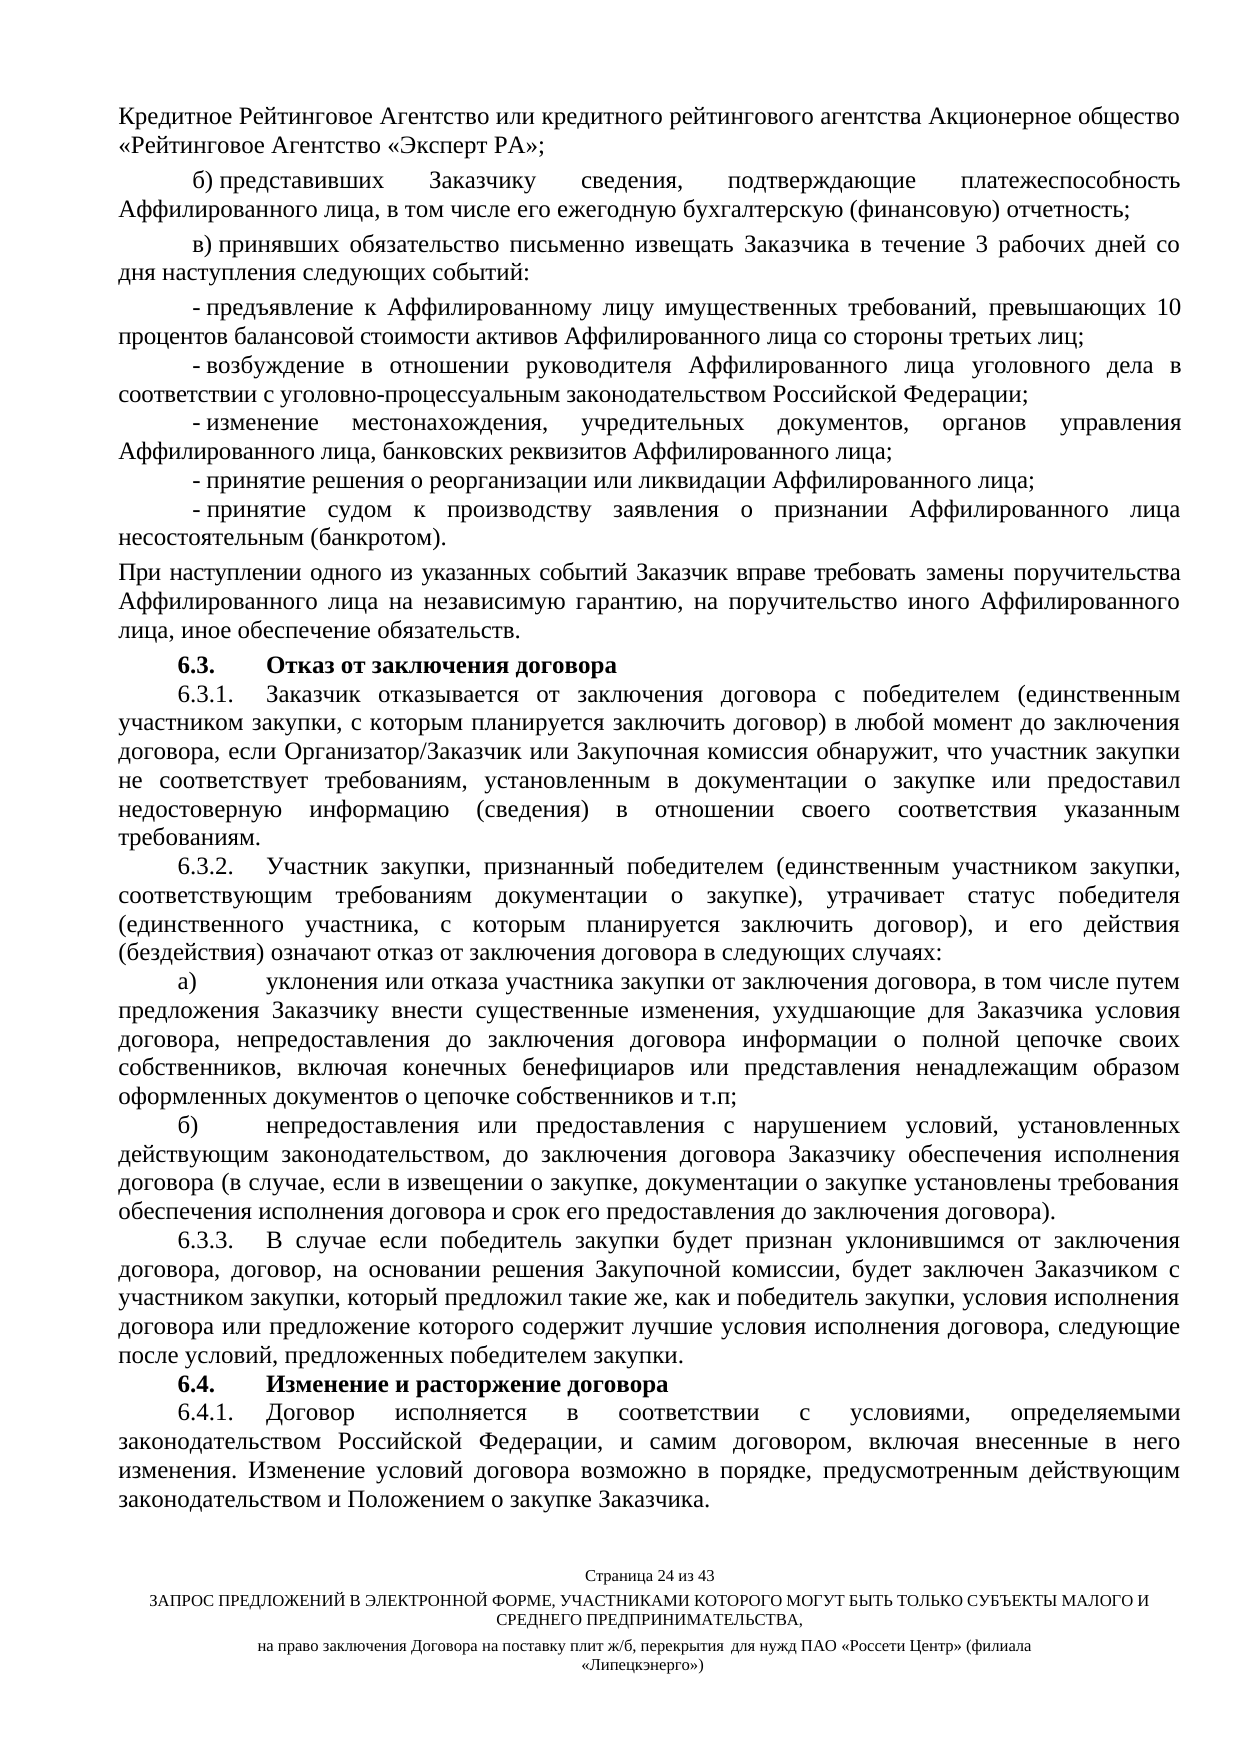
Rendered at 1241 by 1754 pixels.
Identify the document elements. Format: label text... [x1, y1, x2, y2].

text в) принявших обязательство письменно извещать Заказчика в течение 3 рабочих дней со дня наступления следующих событий: [118, 229, 1181, 286]
subtitle В случае если победитель закупки будет признан уклонившимся от заключения договора, договор, на основании решения Закупочной комиссии, будет заключен Заказчиком с участником закупки, который предложил такие же, как и победитель закупки, условия исполнения договора или предложение которого содержит лучшие условия исполнения договора, следующие после условий, предложенных победителем закупки. [118, 1225, 1181, 1369]
list изменение местонахождения, учредительных документов, органов управления Аффилированного лица, банковских реквизитов Аффилированного лица; [118, 407, 1181, 465]
subtitle Изменение и расторжение договора [118, 1369, 1181, 1397]
list принятие решения о реорганизации или ликвидации Аффилированного лица; [118, 465, 1181, 494]
subtitle Отказ от заключения договора [118, 650, 1181, 679]
text - принятие судом к производству заявления о признании Аффилированного лица несостоятельным (банкротом). [118, 494, 1181, 551]
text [118, 101, 1181, 159]
list возбуждение в отношении руководителя Аффилированного лица уголовного дела в соответствии с уголовно-процессуальным законодательством Российской Федерации; [118, 350, 1181, 407]
text б) представивших Заказчику сведения, подтверждающие платежеспособность Аффилированного лица, в том числе его ежегодную бухгалтерскую (финансовую) отчетность; [118, 165, 1181, 222]
list предъявление к Аффилированному лицу имущественных требований, превышающих 10 процентов балансовой стоимости активов Аффилированного лица со стороны третьих лиц; [118, 292, 1181, 350]
subtitle Участник закупки, признанный победителем (единственным участником закупки, соответствующим требованиям документации о закупке), утрачивает статус победителя (единственного участника, с которым планируется заключить договор), и его действия (бездействия) означают отказ от заключения договора в следующих случаях: [118, 851, 1181, 966]
subtitle Заказчик отказывается от заключения договора с победителем (единственным участником закупки, с которым планируется заключить договор) в любой момент до заключения договора, если Организатор/Заказчик или Закупочная комиссия обнаружит, что участник закупки не соответствует требованиям, установленным в документации о закупке или предоставил недостоверную информацию (сведения) в отношении своего соответствия указанным требованиям. [118, 679, 1181, 851]
list непредоставления или предоставления с нарушением условий, установленных действующим законодательством, до заключения договора Заказчику обеспечения исполнения договора (в случае, если в извещении о закупке, документации о закупке установлены требования обеспечения исполнения договора и срок его предоставления до заключения договора). [118, 1110, 1181, 1225]
subtitle Договор исполняется в соответствии с условиями, определяемыми законодательством Российской Федерации, и самим договором, включая внесенные в него изменения. Изменение условий договора возможно в порядке, предусмотренным действующим законодательством и Положением о закупке Заказчика. [118, 1397, 1181, 1512]
text При наступлении одного из указанных событий Заказчик вправе требовать замены поручительства Аффилированного лица на независимую гарантию, на поручительство иного Аффилированного лица, иное обеспечение обязательств. [118, 557, 1181, 644]
list уклонения или отказа участника закупки от заключения договора, в том числе путем предложения Заказчику внести существенные изменения, ухудшающие для Заказчика условия договора, непредоставления до заключения договора информации о полной цепочке своих собственников, включая конечных бенефициаров или представления ненадлежащим образом оформленных документов о цепочке собственников и т.п; [118, 966, 1181, 1110]
